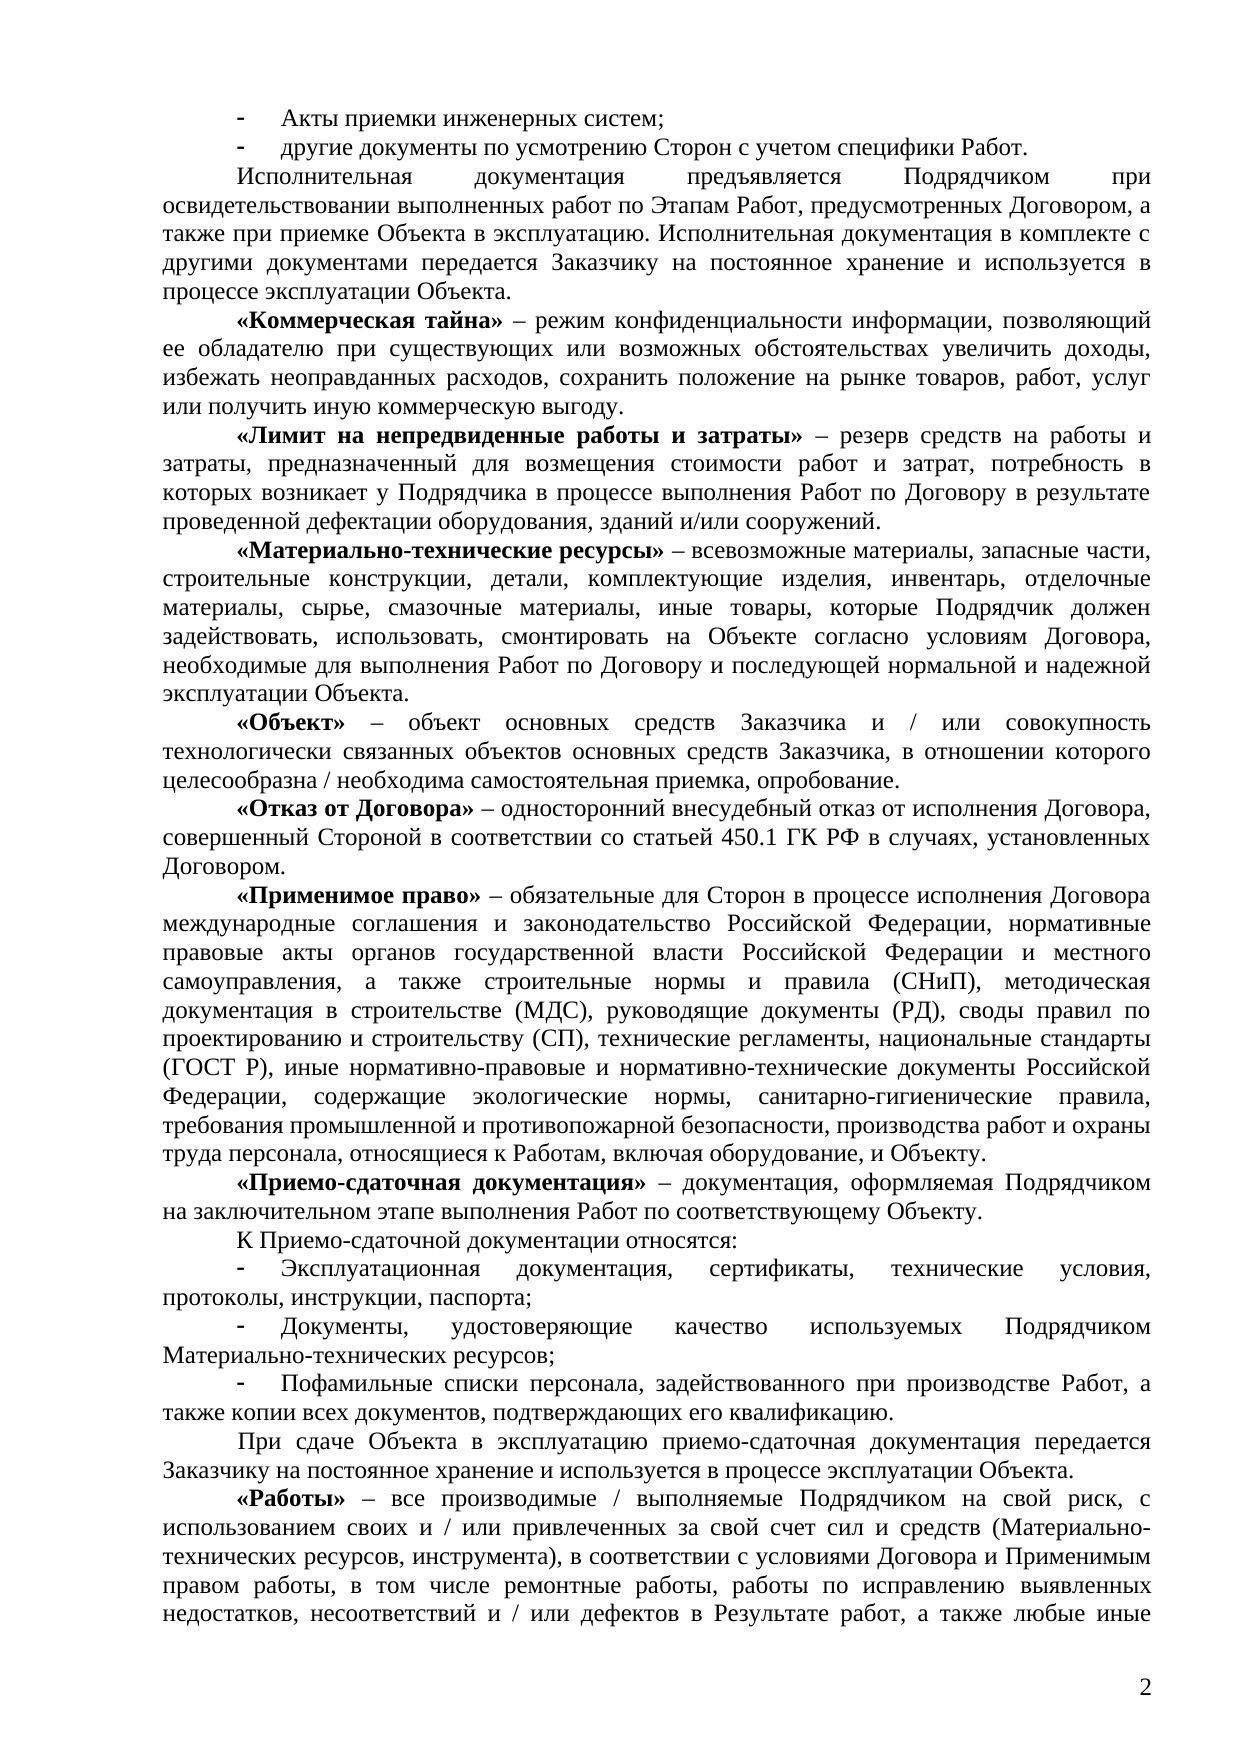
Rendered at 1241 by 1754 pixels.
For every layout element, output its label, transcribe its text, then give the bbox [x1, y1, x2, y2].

list К Приемо-сдаточной документации относятся: [162, 1225, 1152, 1253]
list «Материально-технические ресурсы» – всевозможные материалы, запасные части, строительные конструкции, детали, комплектующие изделия, инвентарь, отделочные материалы, сырье, смазочные материалы, иные товары, которые Подрядчик должен задействовать, использовать, смонтировать на Объекте согласно условиям Договора, необходимые для выполнения Работ по Договору и последующей нормальной и надежной эксплуатации Объекта. [162, 535, 1152, 707]
list При сдаче Объекта в эксплуатацию приемо-сдаточная документация передается Заказчику на постоянное хранение и используется в процессе эксплуатации Объекта. [162, 1426, 1152, 1483]
subtitle «Применимое право» – обязательные для Сторон в процессе исполнения Договора международные соглашения и законодательство Российской Федерации, нормативные правовые акты органов государственной власти Российской Федерации и местного самоуправления, а также строительные нормы и правила (СНиП), методическая документация в строительстве (МДС), руководящие документы (РД), своды правил по проектированию и строительству (СП), технические регламенты, национальные стандарты (ГОСТ Р), иные нормативно-правовые и нормативно-технические документы Российской Федерации, содержащие экологические нормы, санитарно-гигиенические правила, требования промышленной и противопожарной безопасности, производства работ и охраны труда персонала, относящиеся к Работам, включая оборудование, и Объекту. [162, 880, 1152, 1167]
list Пофамильные списки персонала, задействованного при производстве Работ, а также копии всех документов, подтверждающих его квалификацию. [162, 1368, 1152, 1426]
list Акты приемки инженерных систем; [162, 103, 1152, 132]
list «Коммерческая тайна» – режим конфиденциальности информации, позволяющий ее обладателю при существующих или возможных обстоятельствах увеличить доходы, избежать неоправданных расходов, сохранить положение на рынке товаров, работ, услуг или получить иную коммерческую выгоду. [162, 305, 1152, 420]
list «Отказ от Договора» – односторонний внесудебный отказ от исполнения Договора, совершенный Стороной в соответствии со статьей 450.1 ГК РФ в случаях, установленных Договором. [162, 793, 1152, 880]
list Эксплуатационная документация, сертификаты, технические условия, протоколы, инструкции, паспорта; [162, 1253, 1152, 1311]
list «Приемо-сдаточная документация» – документация, оформляемая Подрядчиком на заключительном этапе выполнения Работ по соответствующему Объекту. [162, 1167, 1152, 1225]
list «Лимит на непредвиденные работы и затраты» – резерв средств на работы и затраты, предназначенный для возмещения стоимости работ и затрат, потребность в которых возникает у Подрядчика в процессе выполнения Работ по Договору в результате проведенной дефектации оборудования, зданий и/или сооружений. [162, 420, 1152, 535]
list «Объект» – объект основных средств Заказчика и / или совокупность технологически связанных объектов основных средств Заказчика, в отношении которого целесообразна / необходима самостоятельная приемка, опробование. [162, 707, 1152, 793]
list Исполнительная документация предъявляется Подрядчиком при освидетельствовании выполненных работ по Этапам Работ, предусмотренных Договором, а также при приемке Объекта в эксплуатацию. Исполнительная документация в комплекте с другими документами передается Заказчику на постоянное хранение и используется в процессе эксплуатации Объекта. [162, 161, 1152, 305]
list другие документы по усмотрению Сторон с учетом специфики Работ. [162, 132, 1152, 161]
list Документы, удостоверяющие качество используемых Подрядчиком Материально-технических ресурсов; [162, 1311, 1152, 1368]
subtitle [162, 1483, 1152, 1627]
